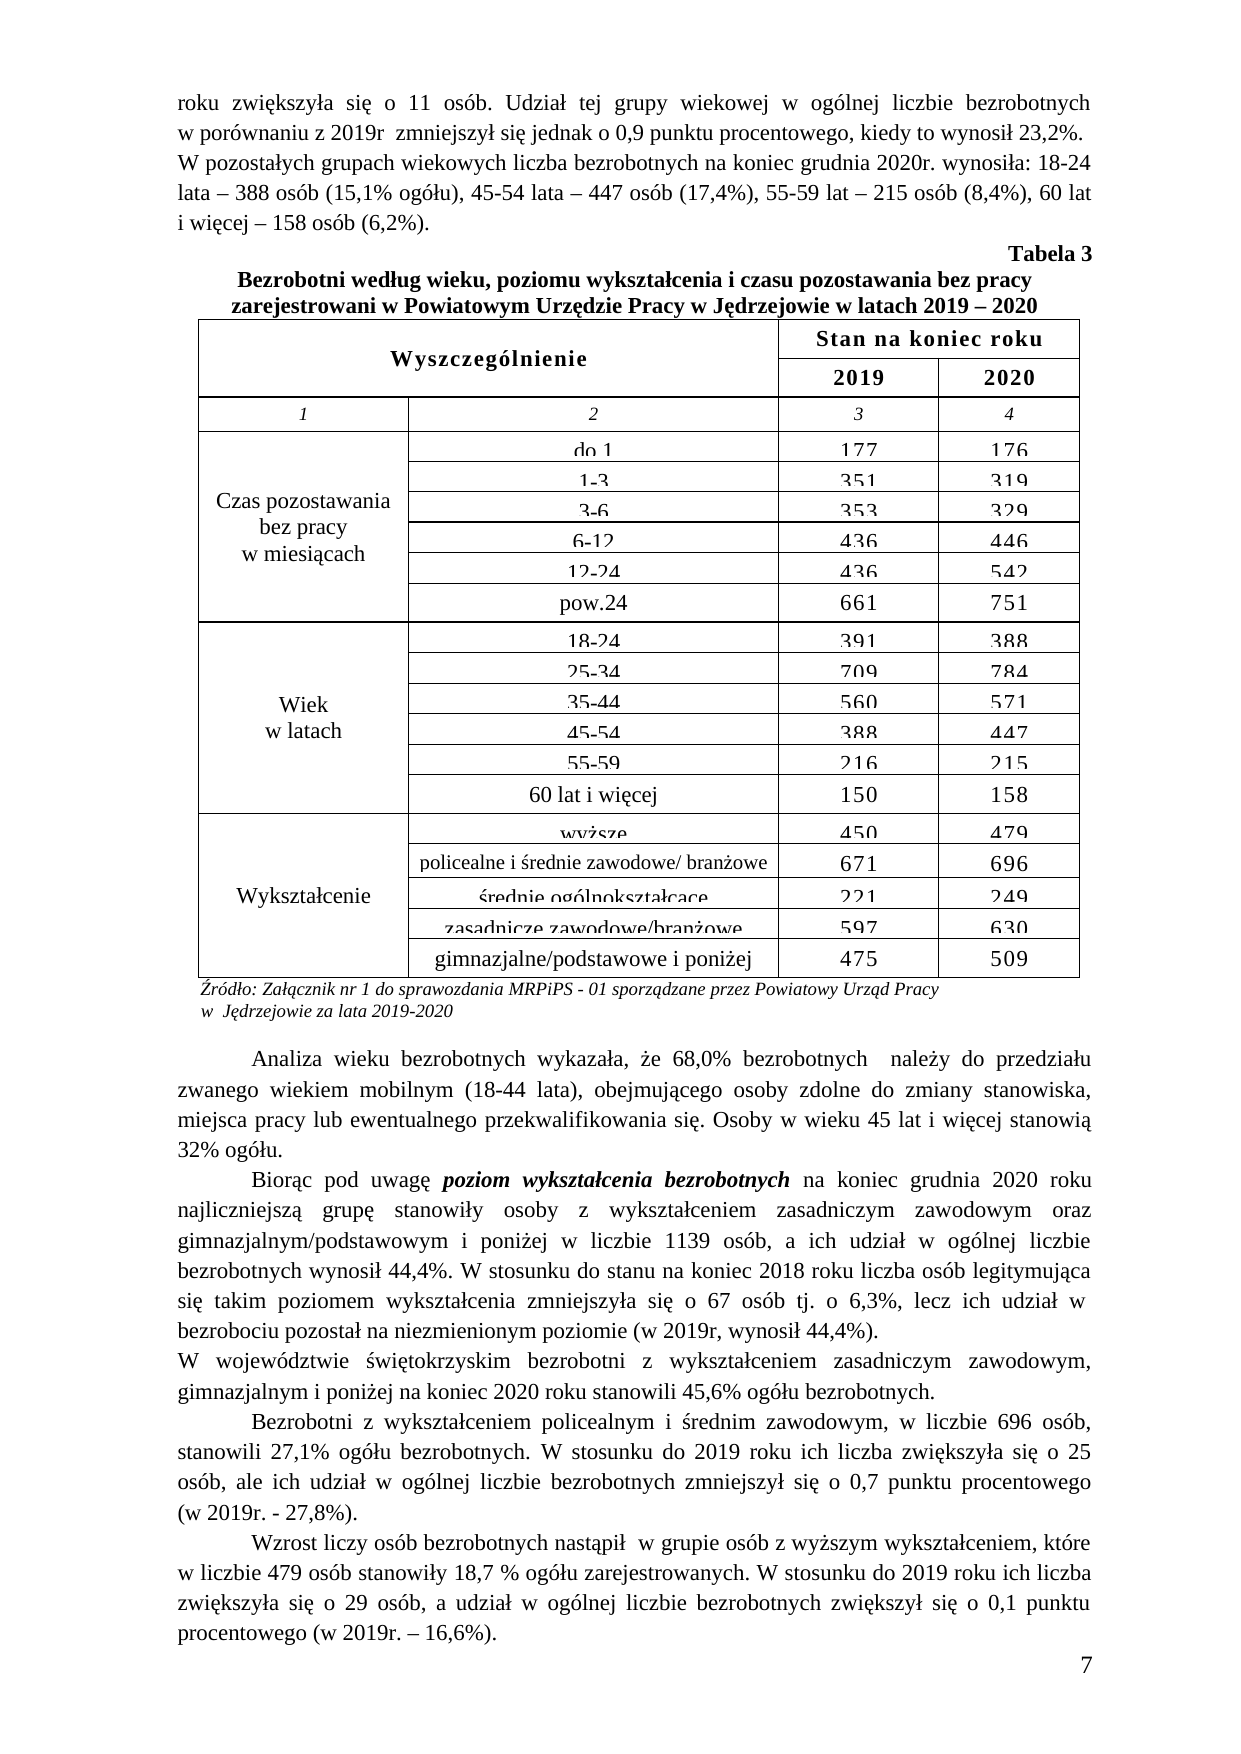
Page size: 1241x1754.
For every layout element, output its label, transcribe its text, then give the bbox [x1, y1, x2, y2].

table_cell do 1 [409, 432, 778, 461]
table_cell 329 [939, 492, 1079, 521]
table_cell 55-59 [409, 745, 778, 774]
table_cell Czas pozostawania bez pracy w miesiącach [199, 432, 408, 621]
table_cell Wykształcenie [199, 814, 408, 977]
table_cell 597 [779, 909, 938, 938]
table_cell 319 [939, 462, 1079, 491]
table_cell 475 [779, 939, 938, 977]
table_cell 436 [779, 553, 938, 582]
table_cell 1 [199, 398, 408, 431]
table_cell 450 [779, 814, 938, 843]
text Tabela 3 [177, 240, 1092, 266]
table_cell 3 [779, 398, 938, 431]
table_cell 696 [939, 844, 1079, 877]
text Wzrost liczy osób bezrobotnych nastąpił w grupie osób z wyższym wykształceniem, które w liczbie 479 osób stanowiły 18,7 % ogółu zarejestrowanych. W stosunku do 2019 roku ich liczba zwiększyła się o 29 osób, a udział w ogólnej liczbie bezrobotnych zwiększył się o 0,1 punktu procentowego (w 2019r. – 16,6%). [177, 1529, 1092, 1646]
table_cell 542 [939, 553, 1079, 582]
table_cell 215 [939, 745, 1079, 774]
table_cell 12-24 [409, 553, 778, 582]
text Bezrobotni z wykształceniem policealnym i średnim zawodowym, w liczbie 696 osób, stanowili 27,1% ogółu bezrobotnych. W stosunku do 2019 roku ich liczba zwiększyła się o 25 osób, ale ich udział w ogólnej liczbie bezrobotnych zmniejszył się o 0,7 punktu procentowego (w 2019r. - 27,8%). [177, 1408, 1092, 1525]
text W województwie świętokrzyskim bezrobotni z wykształceniem zasadniczym zawodowym, gimnazjalnym i poniżej na koniec 2020 roku stanowili 45,6% ogółu bezrobotnych. [177, 1347, 1092, 1404]
table_cell 2020 [939, 359, 1079, 396]
table_cell zasadnicze zawodowe/branżowe [409, 909, 778, 938]
table_cell średnie ogólnokształcące [409, 878, 778, 908]
text Biorąc pod uwagę poziom wykształcenia bezrobotnych na koniec grudnia 2020 roku najliczniejszą grupę stanowiły osoby z wykształceniem zasadniczym zawodowym oraz gimnazjalnym/podstawowym i poniżej w liczbie 1139 osób, a ich udział w ogólnej liczbie bezrobotnych wynosił 44,4%. W stosunku do stanu na koniec 2018 roku liczba osób legitymująca się takim poziomem wykształcenia zmniejszyła się o 67 osób tj. o 6,3%, lecz ich udział w bezrobociu pozostał na niezmienionym poziomie (w 2019r, wynosił 44,4%). [177, 1166, 1092, 1344]
table_cell wyższe [409, 814, 778, 843]
table_cell 509 [939, 939, 1079, 977]
table_cell 216 [779, 745, 938, 774]
table_cell 176 [939, 432, 1079, 461]
table_cell 446 [939, 523, 1079, 552]
table_cell 479 [939, 814, 1079, 843]
table_cell 6-12 [409, 523, 778, 552]
text w Jędrzejowie za lata 2019-2020 [177, 1000, 1092, 1021]
table_cell 35-44 [409, 684, 778, 713]
table_cell 560 [779, 684, 938, 713]
table_header Stan na koniec roku [779, 320, 1079, 358]
text Bezrobotni według wieku, poziomu wykształcenia i czasu pozostawania bez pracy zarejestrowani w Powiatowym Urzędzie Pracy w Jędrzejowie w latach 2019 – 2020 [177, 266, 1092, 319]
table_cell 18-24 [409, 623, 778, 652]
table_cell 177 [779, 432, 938, 461]
table_cell 150 [779, 775, 938, 813]
table_cell 388 [779, 714, 938, 743]
table_cell 784 [939, 653, 1079, 682]
table_cell gimnazjalne/podstawowe i poniżej [409, 939, 778, 977]
table_cell 2 [409, 398, 778, 431]
table_cell 709 [779, 653, 938, 682]
table_cell 447 [939, 714, 1079, 743]
table_cell 661 [779, 584, 938, 621]
table_cell 4 [939, 398, 1079, 431]
table_cell 391 [779, 623, 938, 652]
table_cell 1-3 [409, 462, 778, 491]
table_cell 221 [779, 878, 938, 908]
table_cell pow.24 [409, 584, 778, 621]
table_cell 671 [779, 844, 938, 877]
table_cell 45-54 [409, 714, 778, 743]
text W pozostałych grupach wiekowych liczba bezrobotnych na koniec grudnia 2020r. wynosiła: 18-24 lata – 388 osób (15,1% ogółu), 45-54 lata – 447 osób (17,4%), 55-59 lat – 215 osób (8,4%), 60 lat i więcej – 158 osób (6,2%). [177, 149, 1092, 236]
table_cell 3-6 [409, 492, 778, 521]
table_header Wyszczególnienie [199, 320, 778, 396]
table_cell Wiek w latach [199, 623, 408, 813]
table_cell 60 lat i więcej [409, 775, 778, 813]
table_cell 630 [939, 909, 1079, 938]
table_cell 751 [939, 584, 1079, 621]
table_cell 158 [939, 775, 1079, 813]
table_cell 25-34 [409, 653, 778, 682]
text Analiza wieku bezrobotnych wykazała, że 68,0% bezrobotnych należy do przedziału zwanego wiekiem mobilnym (18-44 lata), obejmującego osoby zdolne do zmiany stanowiska, miejsca pracy lub ewentualnego przekwalifikowania się. Osoby w wieku 45 lat i więcej stanowią 32% ogółu. [177, 1045, 1092, 1162]
text Źródło: Załącznik nr 1 do sprawozdania MRPiPS - 01 sporządzane przez Powiatowy Urząd Pracy [177, 978, 1092, 1000]
table_cell 353 [779, 492, 938, 521]
table_cell 388 [939, 623, 1079, 652]
table_cell 436 [779, 523, 938, 552]
table_cell 571 [939, 684, 1079, 713]
table_cell 2019 [779, 359, 938, 396]
table_cell policealne i średnie zawodowe/ branżowe [409, 844, 778, 877]
table_cell 249 [939, 878, 1079, 908]
table_cell 351 [779, 462, 938, 491]
